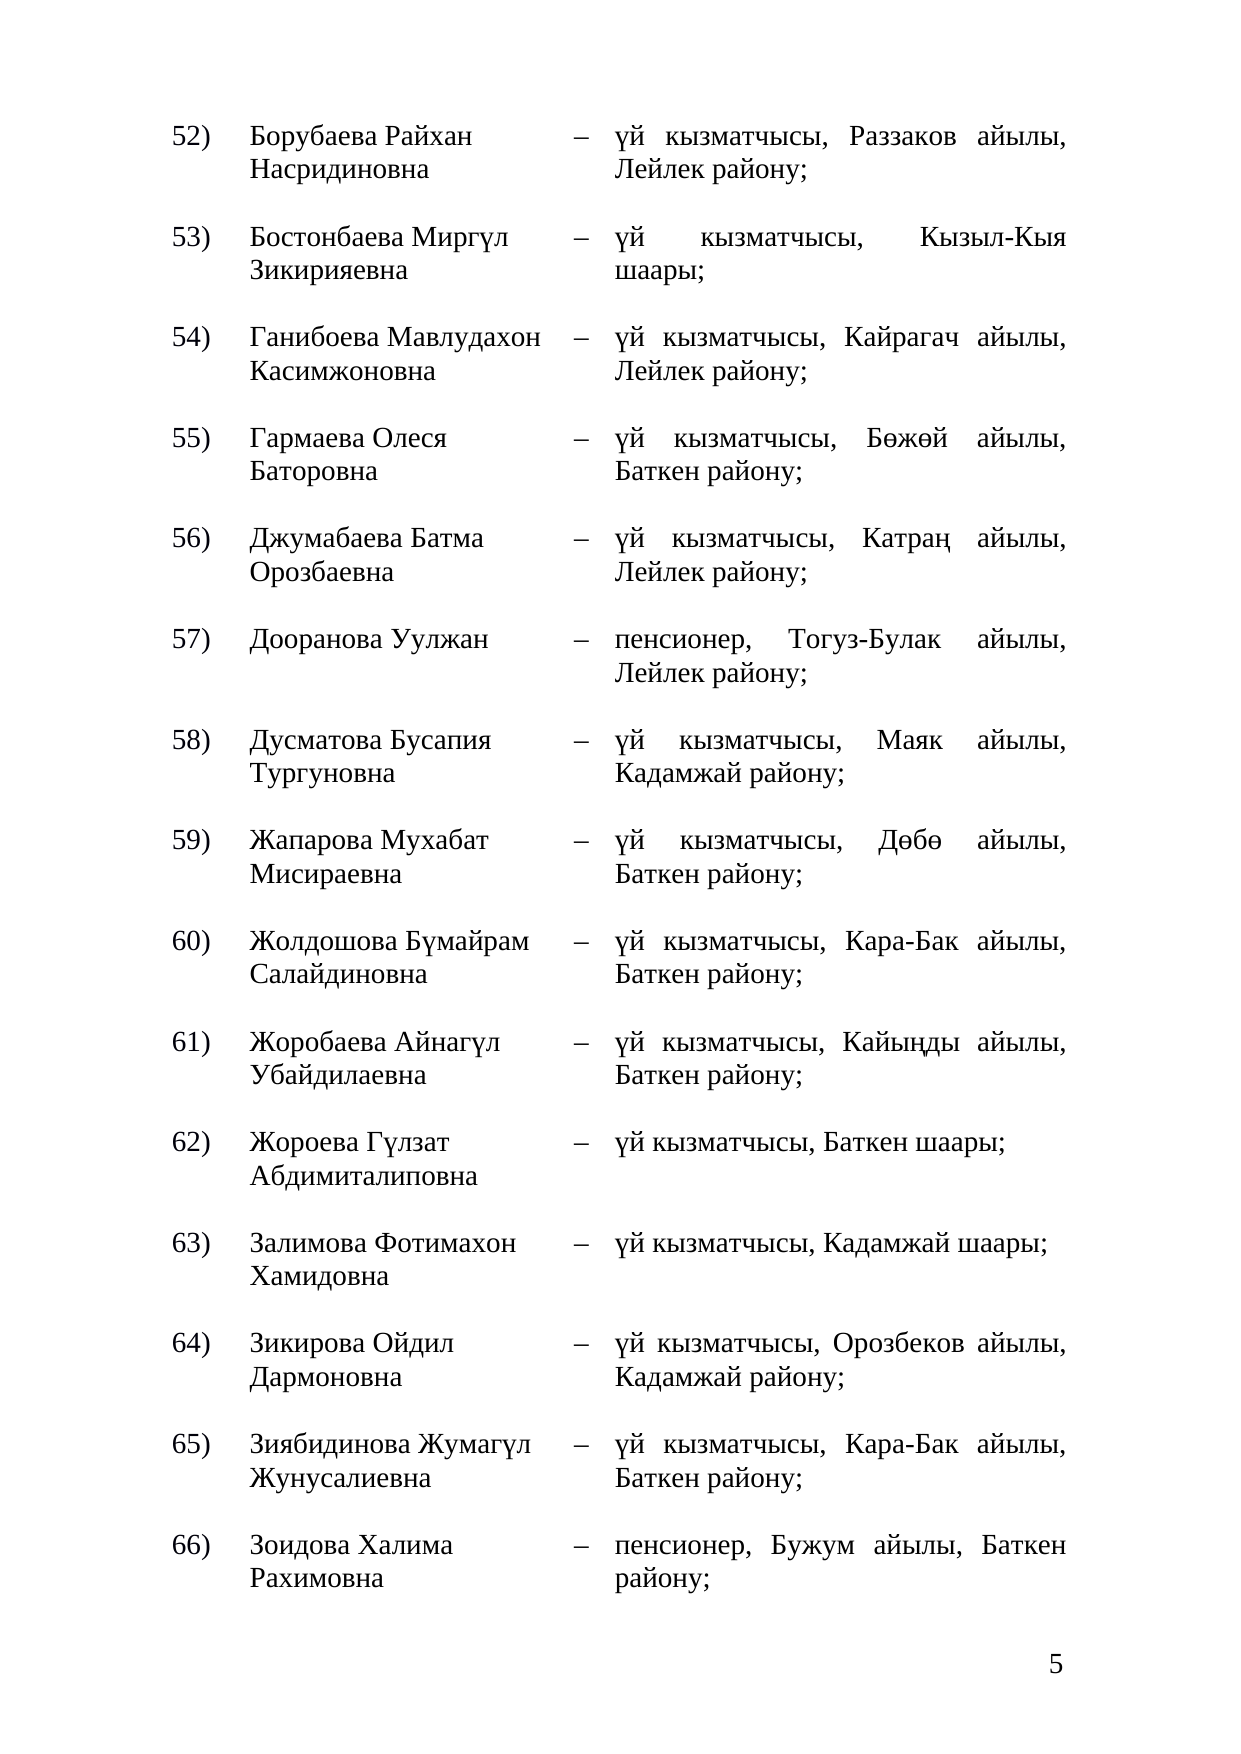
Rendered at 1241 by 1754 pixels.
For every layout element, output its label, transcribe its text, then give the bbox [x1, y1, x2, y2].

table_cell Дооранова Уулжан [240, 621, 565, 722]
table_cell пенсионер, Тогуз-Булак айылы, Лейлек району; [605, 621, 1078, 722]
table_cell – [565, 923, 605, 1024]
table_cell [163, 1024, 240, 1124]
table_cell – [565, 1225, 605, 1326]
table_cell [163, 923, 240, 1024]
table_cell үй кызматчысы, Кадамжай шаары; [605, 1225, 1078, 1326]
table_cell үй кызматчысы, Дөбө айылы, Баткен району; [605, 823, 1078, 923]
table_cell – [565, 1124, 605, 1225]
table_cell – [565, 722, 605, 822]
table_cell [163, 1225, 240, 1326]
table_cell Зикирова Ойдил Дармоновна [240, 1326, 565, 1426]
table_cell [163, 1527, 240, 1627]
table_cell Жороева Гүлзат Абдимиталиповна [240, 1124, 565, 1225]
table_cell [163, 521, 240, 621]
table_cell үй кызматчысы, Маяк айылы, Кадамжай району; [605, 722, 1078, 822]
table_cell үй кызматчысы, Орозбеков айылы, Кадамжай району; [605, 1326, 1078, 1426]
table_cell – [565, 1527, 605, 1627]
table_cell – [565, 420, 605, 521]
table_cell – [565, 118, 605, 219]
table_cell [163, 319, 240, 420]
table_cell үй кызматчысы, Баткен шаары; [605, 1124, 1078, 1225]
table_cell Зоидова Халима Рахимовна [240, 1527, 565, 1627]
table_cell – [565, 1024, 605, 1124]
table_cell – [565, 823, 605, 923]
table_cell үй кызматчысы, Кара-Бак айылы, Баткен району; [605, 1426, 1078, 1527]
table_cell [163, 1426, 240, 1527]
table_cell [163, 219, 240, 319]
table_cell [163, 621, 240, 722]
table_cell Жапарова Мухабат Мисираевна [240, 823, 565, 923]
table_cell [163, 118, 240, 219]
table_cell үй кызматчысы, Раззаков айылы, Лейлек району; [605, 118, 1078, 219]
table_cell [163, 420, 240, 521]
table_cell Ганибоева Мавлудахон Касимжоновна [240, 319, 565, 420]
table_cell – [565, 319, 605, 420]
table_cell Джумабаева Батма Орозбаевна [240, 521, 565, 621]
table_cell Гармаева Олеся Баторовна [240, 420, 565, 521]
table_cell Залимова Фотимахон Хамидовна [240, 1225, 565, 1326]
table_cell үй кызматчысы, Катраң айылы, Лейлек району; [605, 521, 1078, 621]
table_cell – [565, 219, 605, 319]
table_cell Зиябидинова Жумагүл Жунусалиевна [240, 1426, 565, 1527]
table_cell үй кызматчысы, Кара-Бак айылы, Баткен району; [605, 923, 1078, 1024]
table_cell Жоробаева Айнагүл Убайдилаевна [240, 1024, 565, 1124]
table_cell – [565, 1326, 605, 1426]
table_cell пенсионер, Бужум айылы, Баткен району; [605, 1527, 1078, 1627]
table_cell [163, 722, 240, 822]
table_cell [163, 1326, 240, 1426]
table_cell Бостонбаева Миргүл Зикирияевна [240, 219, 565, 319]
table_cell Борубаева Райхан Насридиновна [240, 118, 565, 219]
table_cell Жолдошова Бүмайрам Салайдиновна [240, 923, 565, 1024]
table_cell үй кызматчысы, Кызыл-Кыя шаары; [605, 219, 1078, 319]
table_cell – [565, 521, 605, 621]
table_cell [163, 1124, 240, 1225]
table_cell үй кызматчысы, Бөжөй айылы, Баткен району; [605, 420, 1078, 521]
table_cell үй кызматчысы, Кайыңды айылы, Баткен району; [605, 1024, 1078, 1124]
table_cell үй кызматчысы, Кайрагач айылы, Лейлек району; [605, 319, 1078, 420]
table_cell Дусматова Бусапия Тургуновна [240, 722, 565, 822]
table_cell – [565, 1426, 605, 1527]
table_cell [163, 823, 240, 923]
table_cell – [565, 621, 605, 722]
